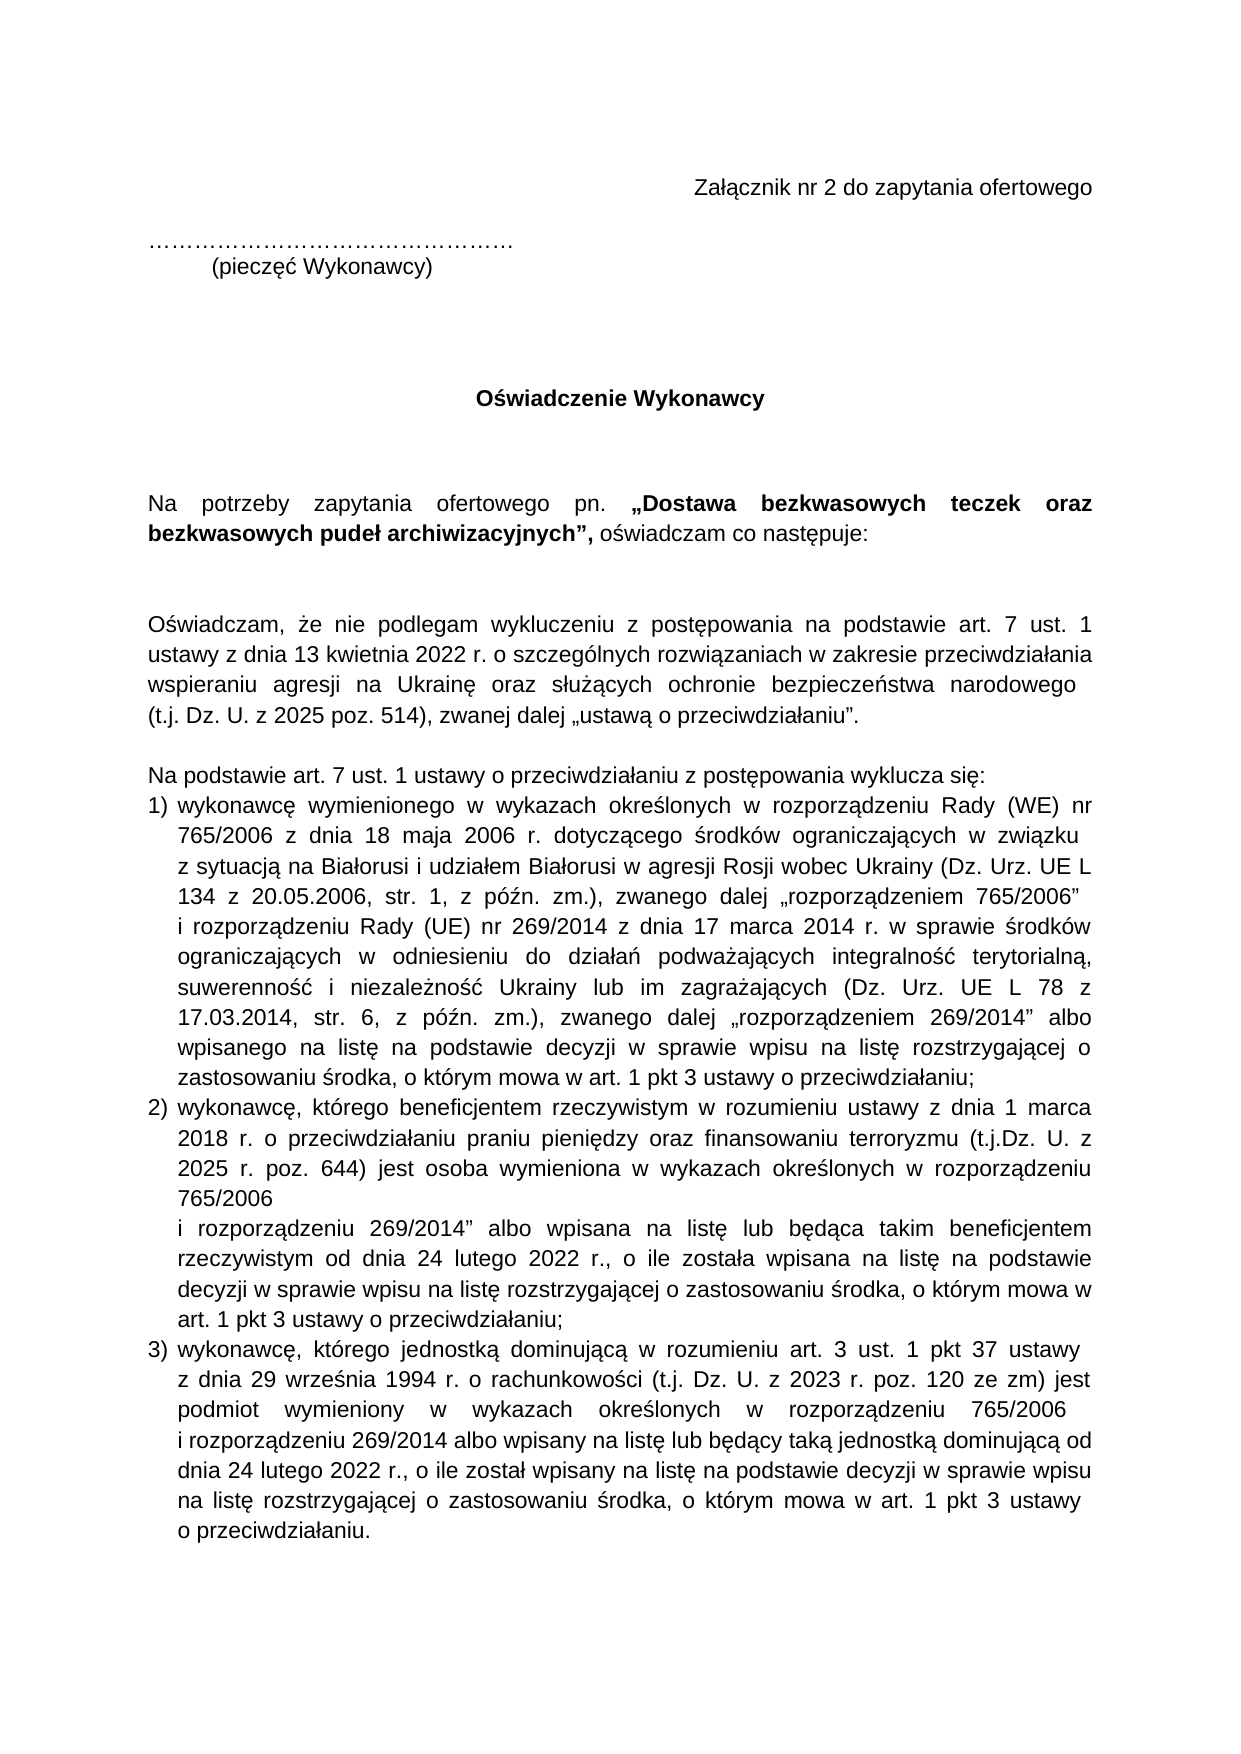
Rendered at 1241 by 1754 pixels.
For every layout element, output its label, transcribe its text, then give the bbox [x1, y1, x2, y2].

text Na podstawie art. 7 ust. 1 ustawy o przeciwdziałaniu z postępowania wyklucza się: [148, 762, 1093, 788]
list wykonawcę, którego jednostką dominującą w rozumieniu art. 3 ust. 1 pkt 37 ustawy z dnia 29 września 1994 r. o rachunkowości (t.j. Dz. U. z 2023 r. poz. 120 ze zm) jest podmiot wymieniony w wykazach określonych w rozporządzeniu 765/2006 i rozporządzeniu 269/2014 albo wpisany na listę lub będący taką jednostką dominującą od dnia 24 lutego 2022 r., o ile został wpisany na listę na podstawie decyzji w sprawie wpisu na listę rozstrzygającej o zastosowaniu środka, o którym mowa w art. 1 pkt 3 ustawy o przeciwdziałaniu. [148, 1336, 1093, 1544]
text Załącznik nr 2 do zapytania ofertowego [148, 174, 1093, 200]
text ………………………………………… [148, 227, 1093, 253]
text (pieczęć Wykonawcy) [148, 253, 1093, 279]
text Oświadczam, że nie podlegam wykluczeniu z postępowania na podstawie art. 7 ust. 1 ustawy z dnia 13 kwietnia 2022 r. o szczególnych rozwiązaniach w zakresie przeciwdziałania wspieraniu agresji na Ukrainę oraz służących ochronie bezpieczeństwa narodowego (t.j. Dz. U. z 2025 poz. 514), zwanej dalej „ustawą o przeciwdziałaniu”. [148, 611, 1093, 728]
list wykonawcę, którego beneficjentem rzeczywistym w rozumieniu ustawy z dnia 1 marca 2018 r. o przeciwdziałaniu praniu pieniędzy oraz finansowaniu terroryzmu (t.j.Dz. U. z 2025 r. poz. 644) jest osoba wymieniona w wykazach określonych w rozporządzeniu 765/2006 i rozporządzeniu 269/2014” albo wpisana na listę lub będąca takim beneficjentem rzeczywistym od dnia 24 lutego 2022 r., o ile została wpisana na listę na podstawie decyzji w sprawie wpisu na listę rozstrzygającej o zastosowaniu środka, o którym mowa w art. 1 pkt 3 ustawy o przeciwdziałaniu; [148, 1094, 1093, 1332]
text Oświadczenie Wykonawcy [148, 385, 1093, 411]
text Na potrzeby zapytania ofertowego pn. „Dostawa bezkwasowych teczek oraz bezkwasowych pudeł archiwizacyjnych”, oświadczam co następuje: [148, 490, 1093, 547]
list wykonawcę wymienionego w wykazach określonych w rozporządzeniu Rady (WE) nr 765/2006 z dnia 18 maja 2006 r. dotyczącego środków ograniczających w związku z sytuacją na Białorusi i udziałem Białorusi w agresji Rosji wobec Ukrainy (Dz. Urz. UE L 134 z 20.05.2006, str. 1, z późn. zm.), zwanego dalej „rozporządzeniem 765/2006” i rozporządzeniu Rady (UE) nr 269/2014 z dnia 17 marca 2014 r. w sprawie środków ograniczających w odniesieniu do działań podważających integralność terytorialną, suwerenność i niezależność Ukrainy lub im zagrażających (Dz. Urz. UE L 78 z 17.03.2014, str. 6, z późn. zm.), zwanego dalej „rozporządzeniem 269/2014” albo wpisanego na listę na podstawie decyzji w sprawie wpisu na listę rozstrzygającej o zastosowaniu środka, o którym mowa w art. 1 pkt 3 ustawy o przeciwdziałaniu; [148, 792, 1093, 1091]
